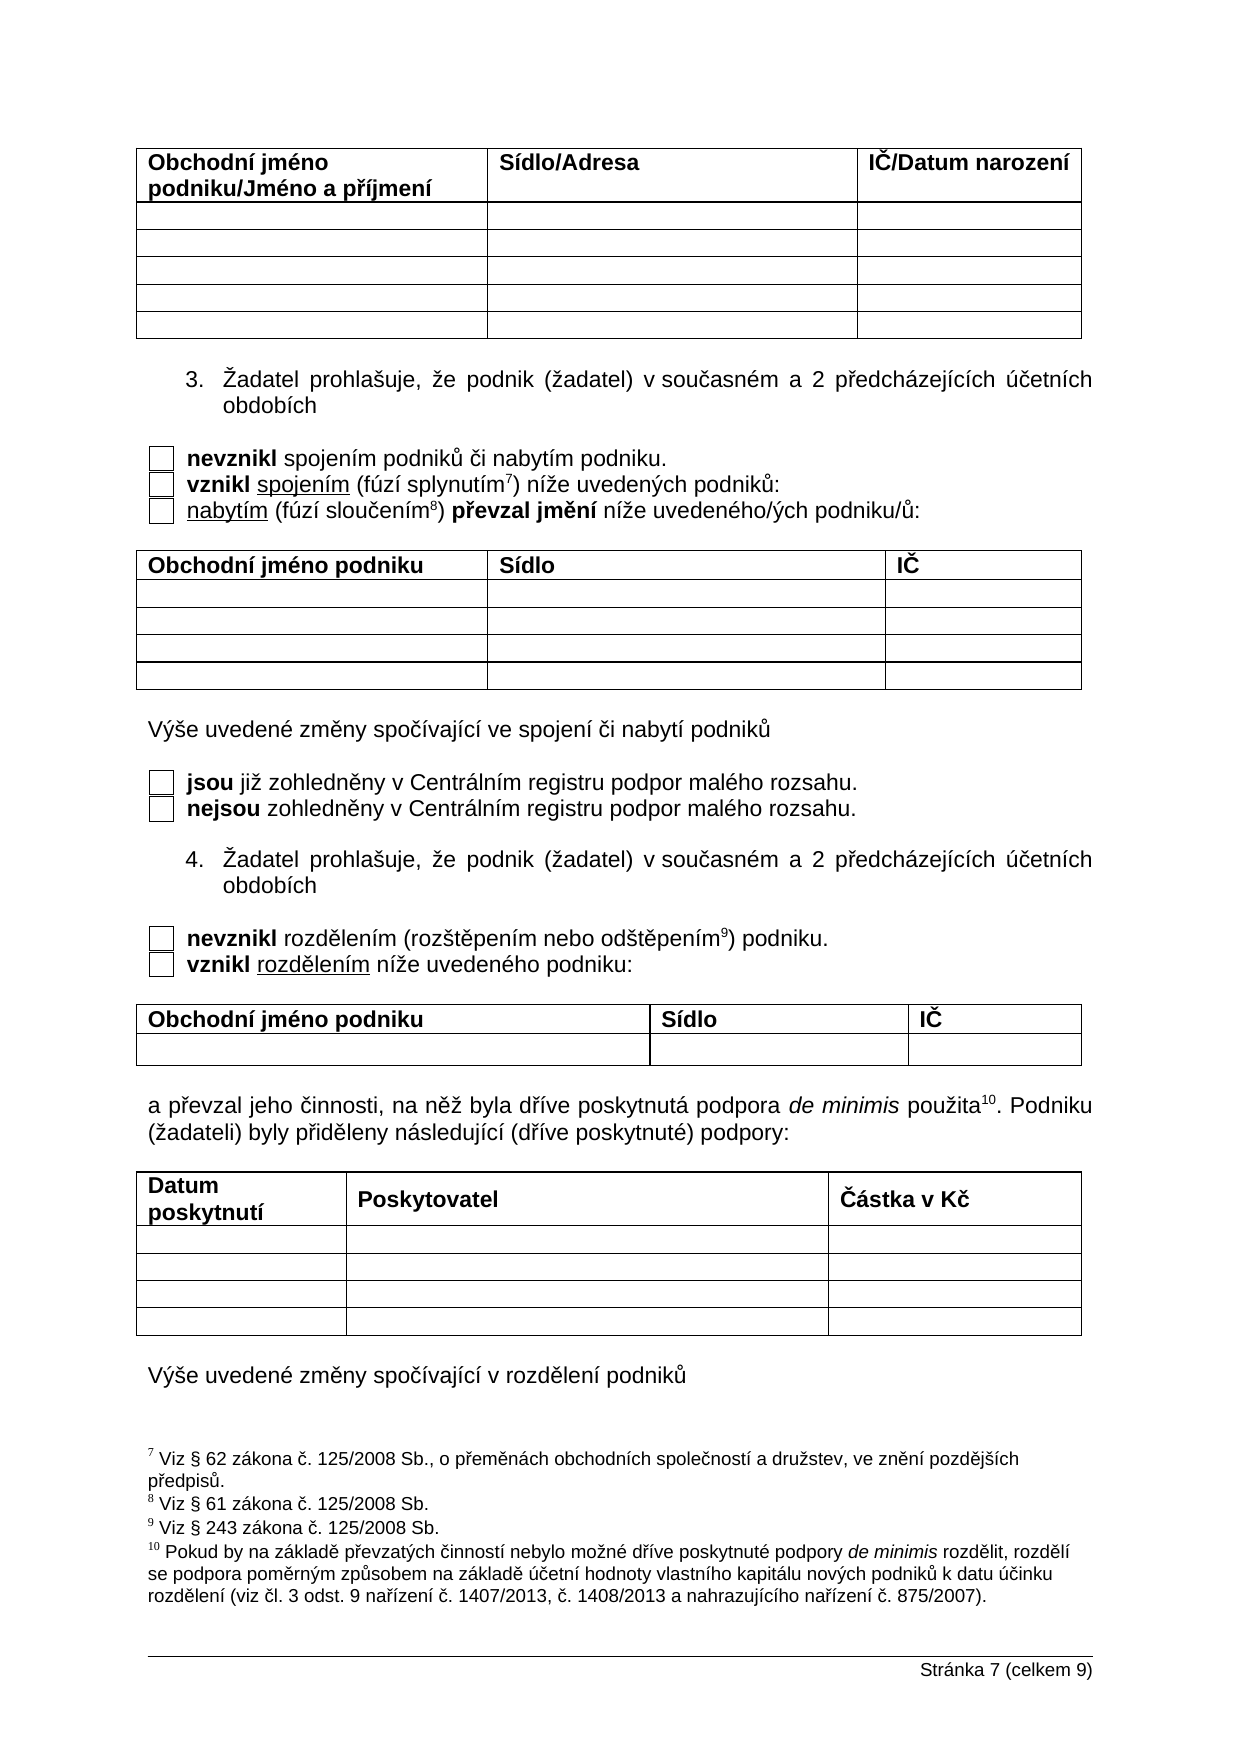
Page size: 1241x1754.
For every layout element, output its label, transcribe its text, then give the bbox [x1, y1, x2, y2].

table_cell [829, 1308, 1081, 1335]
table_cell [488, 312, 857, 338]
table_cell [858, 312, 1081, 338]
table_cell [886, 635, 1081, 661]
text a převzal jeho činnosti, na něž byla dříve poskytnutá podpora de minimis použita. Podniku (žadateli) byly přiděleny následující (dříve poskytnuté) podpory: [148, 1092, 1093, 1145]
table_cell [829, 1226, 1081, 1252]
table_cell [909, 1034, 1081, 1065]
table_cell [858, 203, 1081, 229]
table_cell [488, 257, 857, 283]
text nevznikl spojením podniků či nabytím podniku. [148, 445, 1093, 471]
table_header Sídlo/Adresa [488, 149, 857, 201]
text nabytím (fúzí sloučením) převzal jmění níže uvedeného/ých podniku/ů: [148, 497, 1093, 524]
table_cell [886, 663, 1081, 689]
text nevznikl rozdělením (rozštěpením nebo odštěpením) podniku. [148, 925, 1093, 951]
table_cell [858, 230, 1081, 256]
table_cell [137, 608, 487, 634]
table_cell [347, 1281, 828, 1307]
text vznikl spojením (fúzí splynutím) níže uvedených podniků: [148, 471, 1093, 497]
table_cell [137, 1254, 346, 1280]
text jsou již zohledněny v Centrálním registru podpor malého rozsahu. [148, 769, 1093, 795]
table_cell [829, 1254, 1081, 1280]
table_cell [488, 230, 857, 256]
table_cell [137, 257, 487, 283]
list Žadatel prohlašuje, že podnik (žadatel) v současném a 2 předcházejících účetních obdobích [185, 366, 1093, 418]
table_cell [347, 1226, 828, 1252]
table_cell [347, 1254, 828, 1280]
text Výše uvedené změny spočívající v rozdělení podniků [148, 1362, 1093, 1388]
table_header Datum poskytnutí [137, 1173, 346, 1225]
table_cell [488, 663, 885, 689]
table_header Obchodní jméno podniku [137, 551, 487, 579]
table_cell [488, 285, 857, 311]
table_cell [137, 1308, 346, 1335]
table_cell [651, 1034, 908, 1065]
table_cell [488, 580, 885, 607]
table_cell [488, 608, 885, 634]
table_cell [137, 1226, 346, 1252]
table_cell [347, 1308, 828, 1335]
list Žadatel prohlašuje, že podnik (žadatel) v současném a 2 předcházejících účetních obdobích [185, 846, 1093, 898]
table_cell [137, 312, 487, 338]
table_cell [886, 608, 1081, 634]
table_cell [137, 663, 487, 689]
table_cell [137, 635, 487, 661]
table_cell [137, 1034, 649, 1065]
table_header IČ [886, 551, 1081, 579]
table_cell [886, 580, 1081, 607]
table_header Sídlo [488, 551, 885, 579]
table_cell [137, 230, 487, 256]
table_cell [858, 257, 1081, 283]
table_header Obchodní jméno podniku/Jméno a příjmení [137, 149, 487, 201]
table_cell [488, 203, 857, 229]
text nejsou zohledněny v Centrálním registru podpor malého rozsahu. [148, 795, 1093, 822]
text Výše uvedené změny spočívající ve spojení či nabytí podniků [148, 716, 1093, 743]
table_header IČ [909, 1005, 1081, 1033]
text vznikl rozdělením níže uvedeného podniku: [148, 951, 1093, 977]
table_cell [488, 635, 885, 661]
table_header Sídlo [651, 1005, 908, 1033]
table_cell [137, 285, 487, 311]
table_cell [829, 1281, 1081, 1307]
table_header IČ/Datum narození [858, 149, 1081, 201]
table_header Obchodní jméno podniku [137, 1005, 649, 1033]
table_header Částka v Kč [829, 1173, 1081, 1225]
table_cell [137, 580, 487, 607]
table_header Poskytovatel [347, 1173, 828, 1225]
table_cell [137, 1281, 346, 1307]
table_cell [137, 203, 487, 229]
table_cell [858, 285, 1081, 311]
